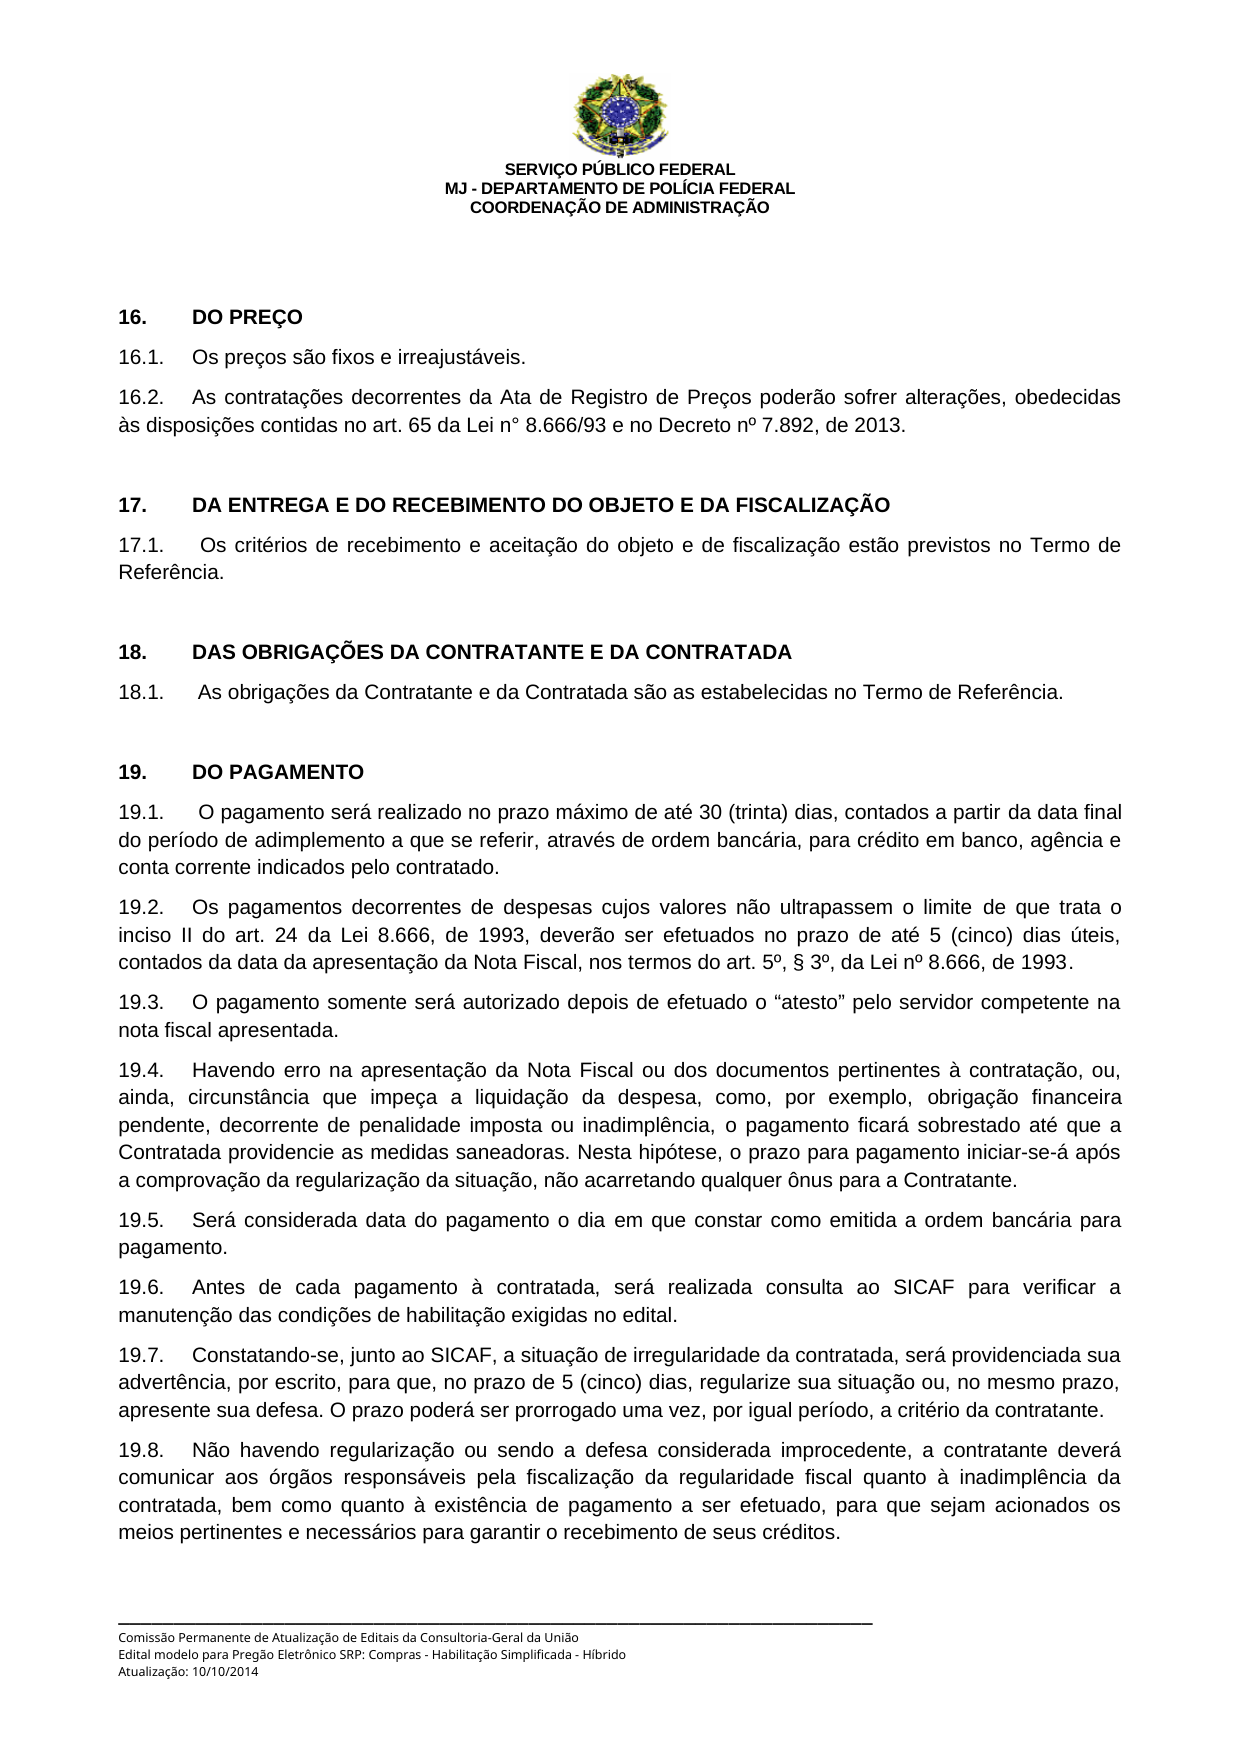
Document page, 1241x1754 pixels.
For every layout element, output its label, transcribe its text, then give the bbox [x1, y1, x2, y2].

list Será considerada data do pagamento o dia em que constar como emitida a ordem bancária para pagamento. [118, 1208, 1122, 1259]
list Havendo erro na apresentação da Nota Fiscal ou dos documentos pertinentes à contratação, ou, ainda, circunstância que impeça a liquidação da despesa, como, por exemplo, obrigação financeira pendente, decorrente de penalidade imposta ou inadimplência, o pagamento ficará sobrestado até que a Contratada providencie as medidas saneadoras. Nesta hipótese, o prazo para pagamento iniciar-se-á após a comprovação da regularização da situação, não acarretando qualquer ônus para a Contratante. [118, 1058, 1122, 1192]
list DO PREÇO [118, 305, 1122, 329]
list Antes de cada pagamento à contratada, será realizada consulta ao SICAF para verificar a manutenção das condições de habilitação exigidas no edital. [118, 1275, 1122, 1327]
list Os pagamentos decorrentes de despesas cujos valores não ultrapassem o limite de que trata o inciso II do art. 24 da Lei 8.666, de 1993, deverão ser efetuados no prazo de até 5 (cinco) dias úteis, contados da data da apresentação da Nota Fiscal, nos termos do art. 5º, § 3º, da Lei nº 8.666, de 1993. [118, 895, 1122, 974]
list As obrigações da Contratante e da Contratada são as estabelecidas no Termo de Referência. [118, 680, 1122, 704]
list DAS OBRIGAÇÕES DA CONTRATANTE E DA CONTRATADA [118, 640, 1122, 664]
list O pagamento somente será autorizado depois de efetuado o “atesto” pelo servidor competente na nota fiscal apresentada. [118, 990, 1122, 1042]
list DA ENTREGA E DO RECEBIMENTO DO OBJETO E DA FISCALIZAÇÃO [118, 493, 1122, 517]
list Não havendo regularização ou sendo a defesa considerada improcedente, a contratante deverá comunicar aos órgãos responsáveis pela fiscalização da regularidade fiscal quanto à inadimplência da contratada, bem como quanto à existência de pagamento a ser efetuado, para que sejam acionados os meios pertinentes e necessários para garantir o recebimento de seus créditos. [118, 1438, 1122, 1544]
list As contratações decorrentes da Ata de Registro de Preços poderão sofrer alterações, obedecidas às disposições contidas no art. 65 da Lei n° 8.666/93 e no Decreto nº 7.892, de 2013. [118, 385, 1122, 437]
list DO PAGAMENTO [118, 760, 1122, 784]
list Constatando-se, junto ao SICAF, a situação de irregularidade da contratada, será providenciada sua advertência, por escrito, para que, no prazo de 5 (cinco) dias, regularize sua situação ou, no mesmo prazo, apresente sua defesa. O prazo poderá ser prorrogado uma vez, por igual período, a critério da contratante. [118, 1343, 1122, 1422]
list Os critérios de recebimento e aceitação do objeto e de fiscalização estão previstos no Termo de Referência. [118, 533, 1122, 584]
list O pagamento será realizado no prazo máximo de até 30 (trinta) dias, contados a partir da data final do período de adimplemento a que se referir, através de ordem bancária, para crédito em banco, agência e conta corrente indicados pelo contratado. [118, 800, 1122, 879]
list Os preços são fixos e irreajustáveis. [118, 345, 1122, 369]
